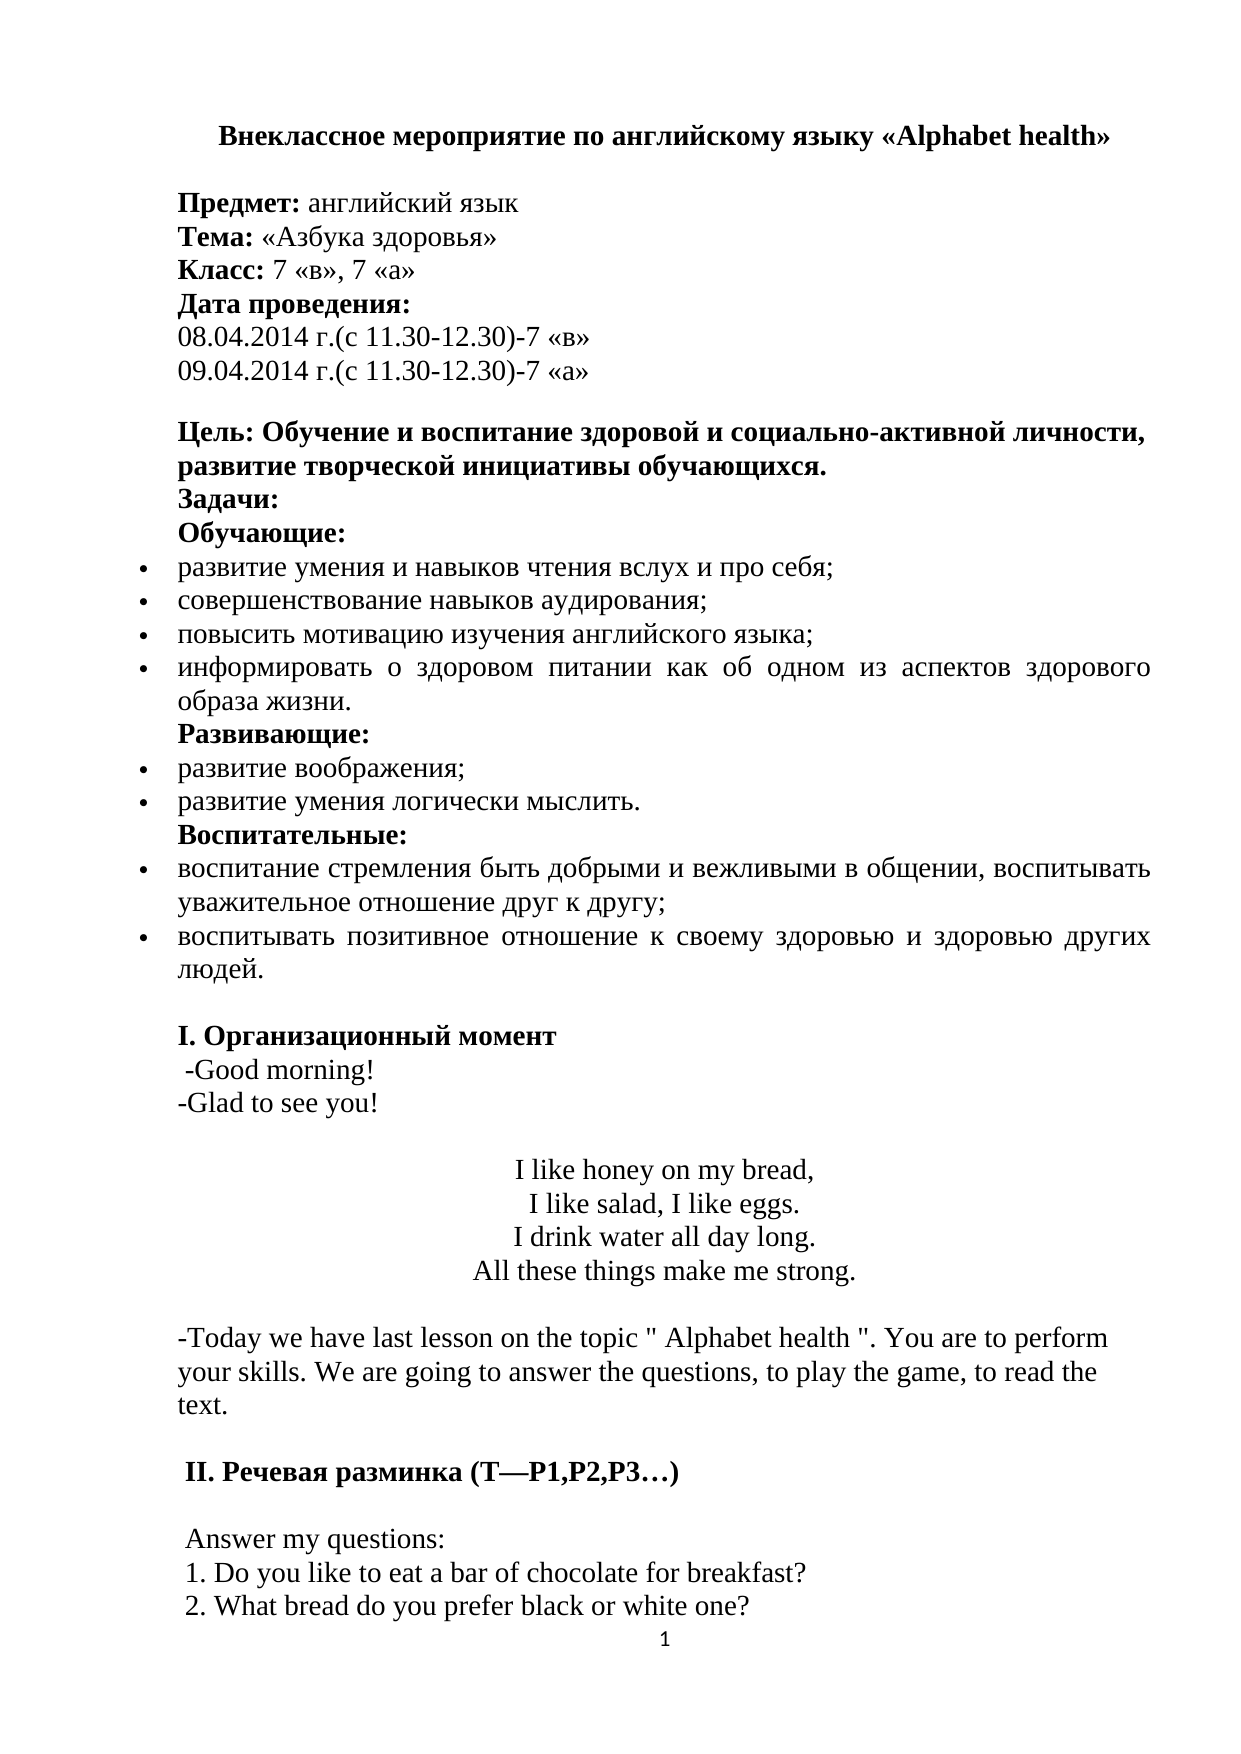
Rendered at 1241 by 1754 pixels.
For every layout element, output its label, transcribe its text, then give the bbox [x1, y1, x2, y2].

text Внеклассное мероприятие по английскому языку «Alphabet health» [177, 118, 1152, 152]
text I drink water all day long. [177, 1219, 1152, 1253]
text Предмет: английский язык [177, 185, 1152, 219]
text Дата проведения: [177, 286, 1152, 319]
text Answer my questions: [177, 1521, 1152, 1555]
text Организационный момент [177, 1018, 1152, 1052]
text -Today we have last lesson on the topic " Alphabet health ". You are to perform your skills. We are going to answer the questions, to play the game, to read the text. [177, 1320, 1152, 1421]
text II. Речевая разминка (T—P1,P2,P3…) [177, 1454, 1152, 1488]
text 2. What bread do you prefer black or white one? [177, 1588, 1152, 1622]
list информировать о здоровом питании как об одном из аспектов здорового образа жизни. [140, 649, 1152, 716]
text Тема: «Азбука здоровья» [177, 219, 1152, 252]
list развитие умения и навыков чтения вслух и про себя; [140, 549, 1152, 582]
text 1. Do you like to eat a bar of chocolate for breakfast? [177, 1555, 1152, 1588]
text -Good morning! [177, 1052, 1152, 1085]
text 09.04.2014 г.(с 11.30-12.30)-7 «а» [177, 353, 1152, 386]
text All these things make me strong. [177, 1253, 1152, 1287]
text Задачи: [177, 482, 1152, 515]
text -Glad to see you! [177, 1085, 1152, 1119]
list совершенствование навыков аудирования; [140, 582, 1152, 616]
text Класс: 7 «в», 7 «а» [177, 252, 1152, 286]
text Воспитательные: [177, 817, 1152, 851]
list развитие воображения; [140, 750, 1152, 783]
list воспитание стремления быть добрыми и вежливыми в общении, воспитывать уважительное отношение друг к другу; [140, 851, 1152, 918]
list воспитывать позитивное отношение к своему здоровью и здоровью других людей. [140, 918, 1152, 985]
text I like honey on my bread, [177, 1152, 1152, 1186]
text Цель: Обучение и воспитание здоровой и социально-активной личности, развитие творческой инициативы обучающихся. [177, 414, 1152, 482]
list повысить мотивацию изучения английского языка; [140, 616, 1152, 649]
text Обучающие: [177, 515, 1152, 549]
text 08.04.2014 г.(с 11.30-12.30)-7 «в» [177, 319, 1152, 353]
text Развивающие: [177, 716, 1152, 750]
text I like salad, I like eggs. [177, 1186, 1152, 1219]
list развитие умения логически мыслить. [140, 783, 1152, 817]
